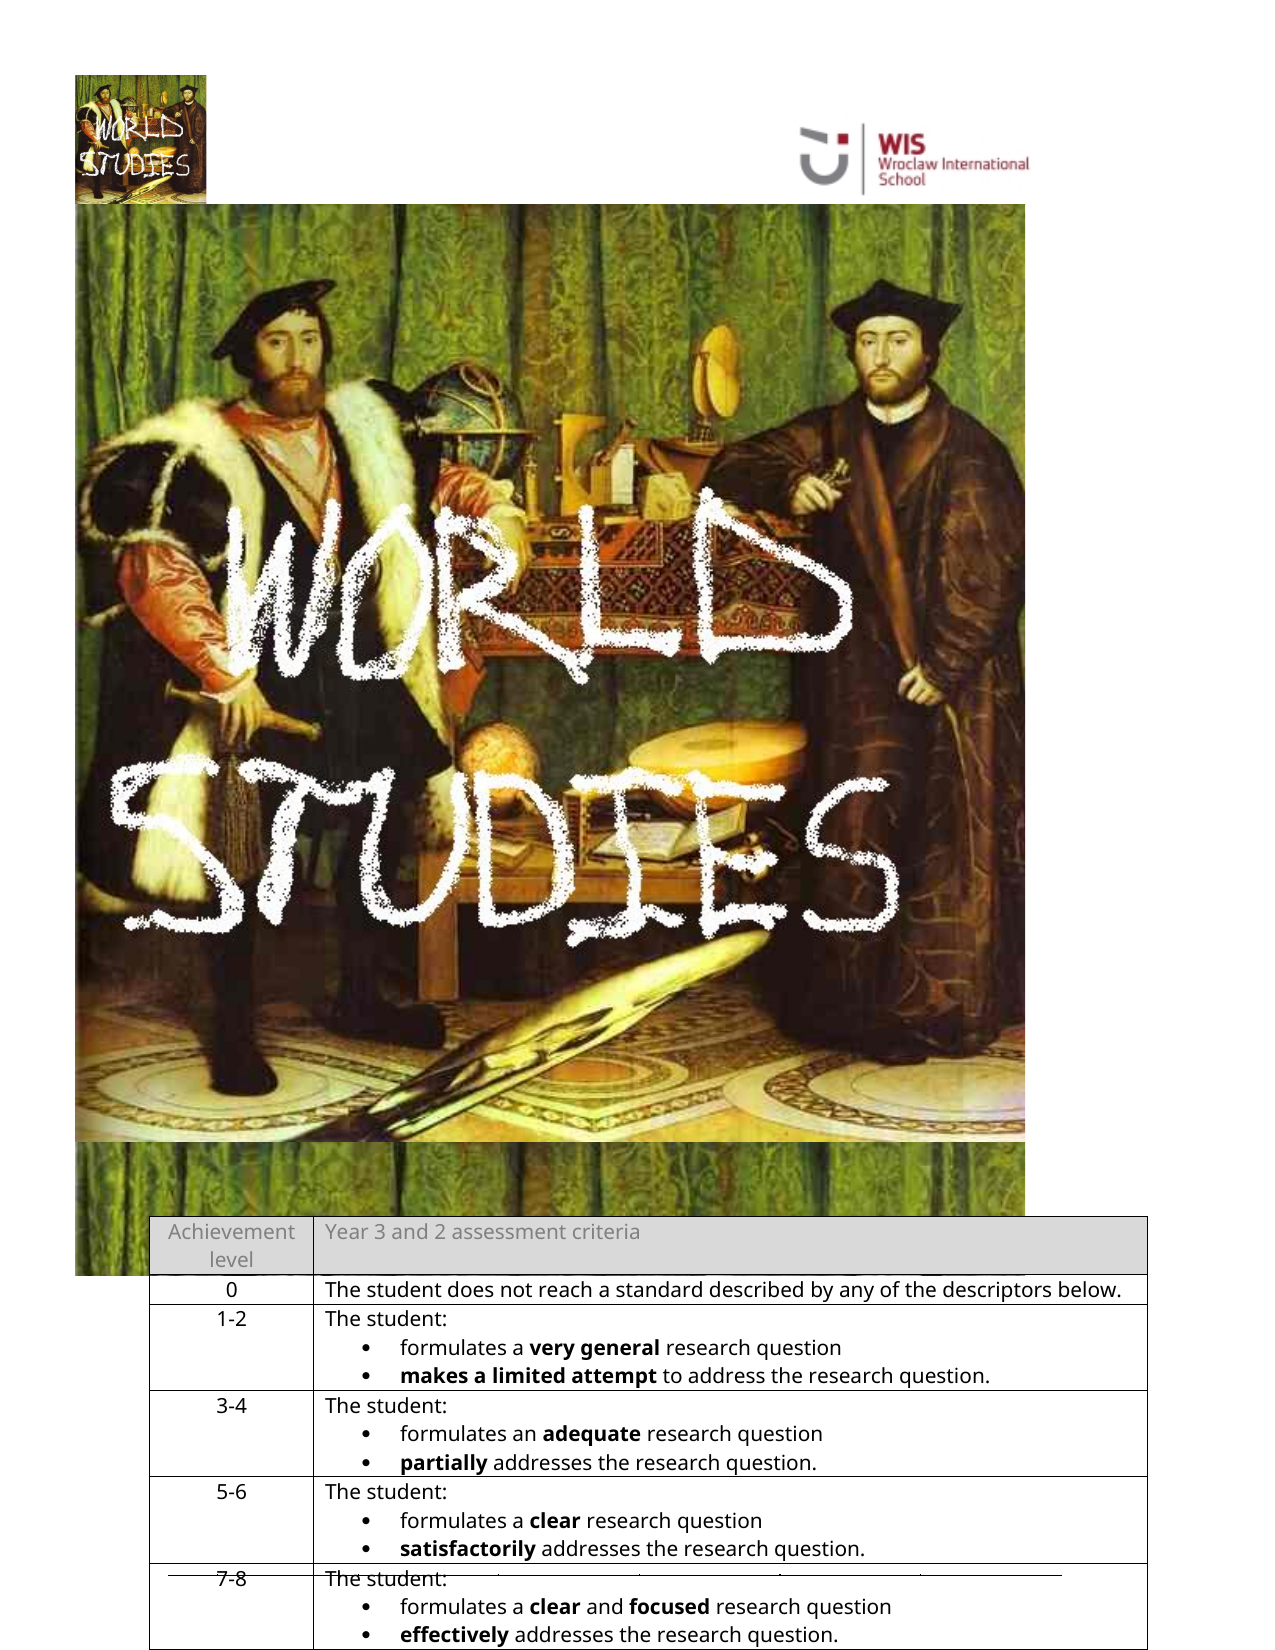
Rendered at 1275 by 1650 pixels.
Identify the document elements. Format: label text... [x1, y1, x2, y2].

table_cell 1-2 [150, 1305, 313, 1390]
table_cell The student: formulates a clear and focused research question effectively addresses the research question. [314, 1564, 1147, 1649]
table_header Achievement level [150, 1217, 313, 1274]
table_cell 5-6 [150, 1477, 313, 1563]
table_cell The student: formulates a very general research question makes a limited attempt to address the research question. [314, 1305, 1147, 1390]
table_cell 3-4 [150, 1391, 313, 1476]
table_cell 0 [150, 1275, 313, 1303]
table_cell The student: formulates an adequate research question partially addresses the research question. [314, 1391, 1147, 1476]
table_cell 7-8 [150, 1564, 313, 1649]
picture [75, 75, 1050, 1276]
table_header Year 3 and 2 assessment criteria [314, 1217, 1147, 1274]
table_cell The student does not reach a standard described by any of the descriptors below. [314, 1275, 1147, 1303]
table_cell The student: formulates a clear research question satisfactorily addresses the research question. [314, 1477, 1147, 1563]
